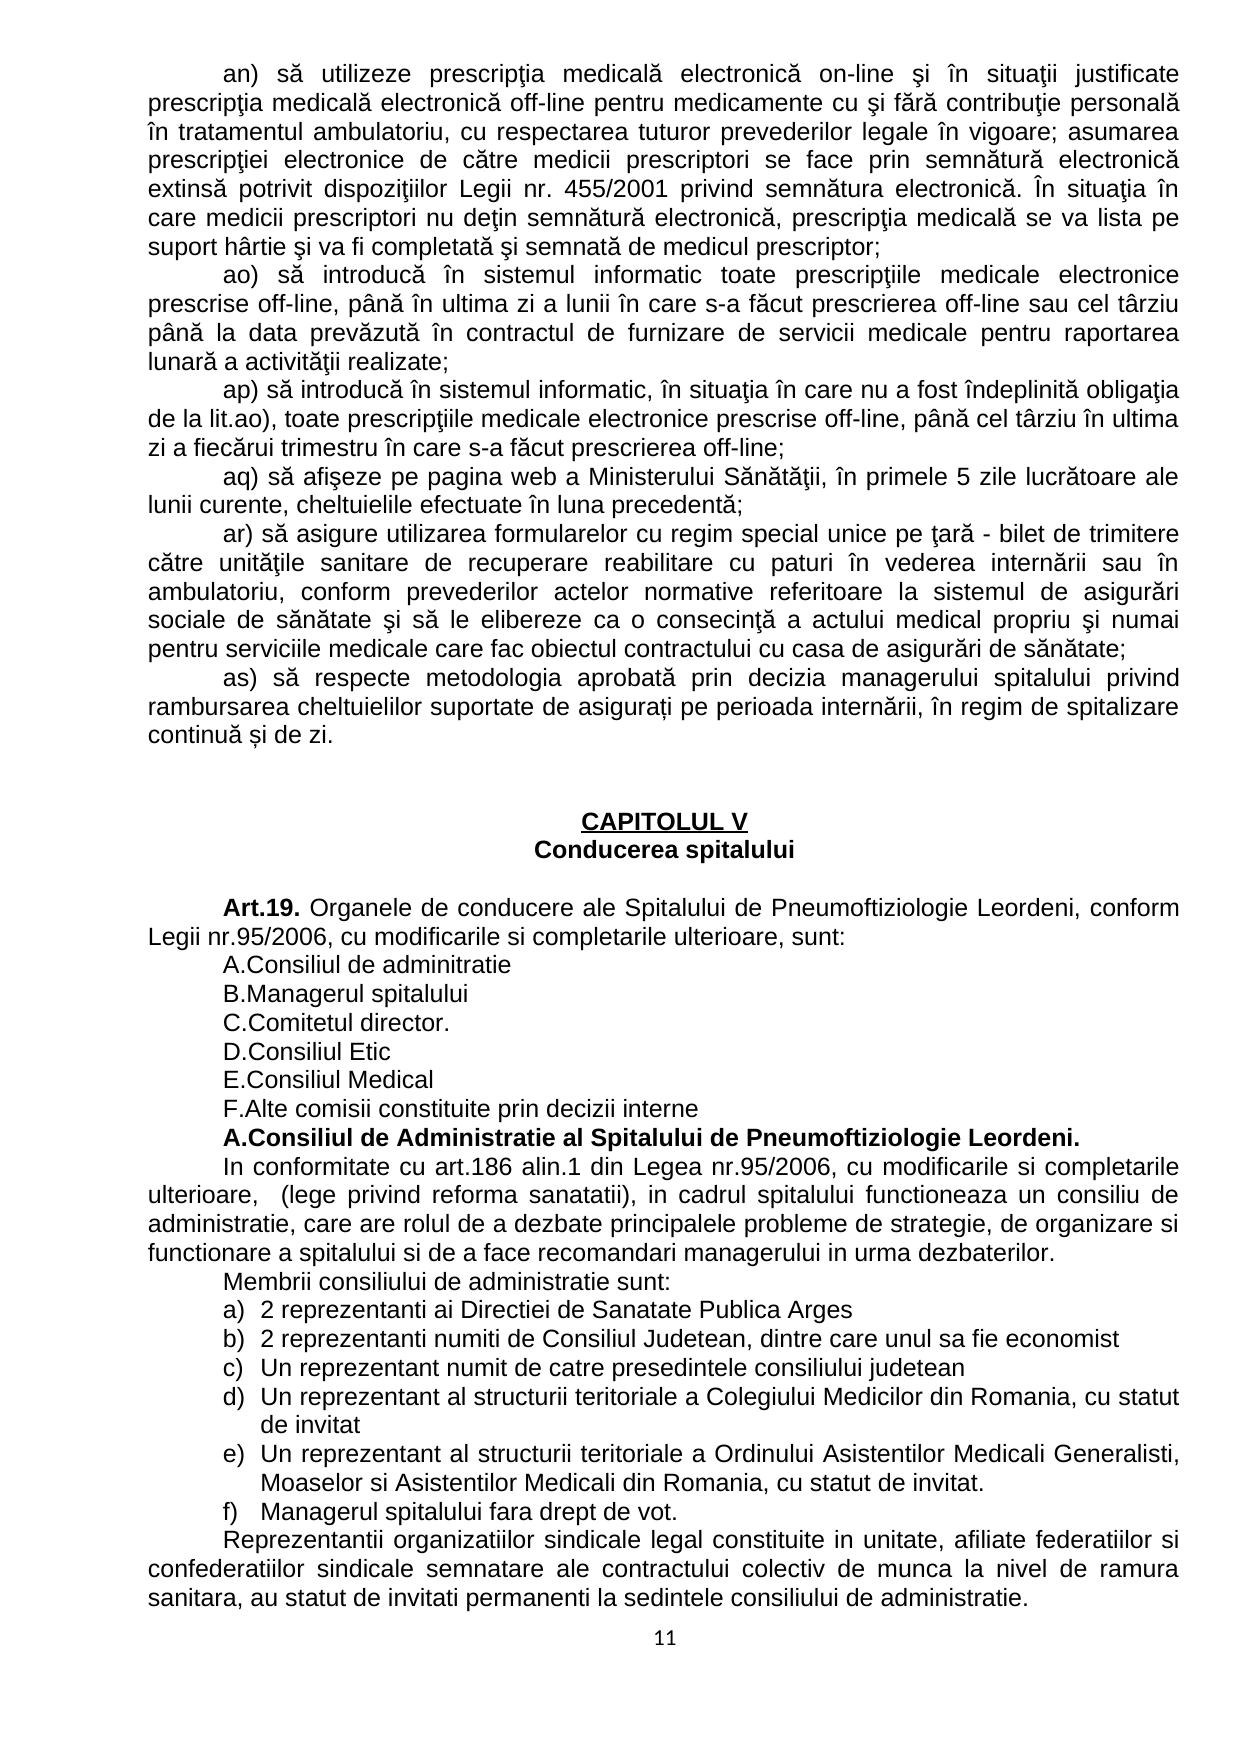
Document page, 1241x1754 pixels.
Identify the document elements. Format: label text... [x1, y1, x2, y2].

text Membrii consiliului de administratie sunt: [148, 1267, 1181, 1295]
text D.Consiliul Etic [148, 1037, 1181, 1065]
text C.Comitetul director. [148, 1008, 1181, 1037]
text ar) să asigure utilizarea formularelor cu regim special unice pe ţară - bilet de trimitere către unităţile sanitare de recuperare reabilitare cu paturi în vederea internării sau în ambulatoriu, conform prevederilor actelor normative referitoare la sistemul de asigurări sociale de sănătate şi să le elibereze ca o consecinţă a actului medical propriu şi numai pentru serviciile medicale care fac obiectul contractului cu casa de asigurări de sănătate; [148, 519, 1181, 663]
list 2 reprezentanti ai Directiei de Sanatate Publica Arges [223, 1295, 1181, 1324]
list Un reprezentant al structurii teritoriale a Colegiului Medicilor din Romania, cu statut de invitat [223, 1382, 1181, 1439]
text A.Consiliul de Administratie al Spitalului de Pneumoftiziologie Leordeni. [148, 1123, 1181, 1152]
text as) să respecte metodologia aprobată prin decizia managerului spitalului privind rambursarea cheltuielilor suportate de asigurați pe perioada internării, în regim de spitalizare continuă și de zi. [148, 663, 1181, 749]
list Managerul spitalului fara drept de vot. [223, 1497, 1181, 1525]
text A.Consiliul de adminitratie [148, 950, 1181, 979]
list 2 reprezentanti numiti de Consiliul Judetean, dintre care unul sa fie economist [223, 1324, 1181, 1353]
text ao) să introducă în sistemul informatic toate prescripţiile medicale electronice prescrise off-line, până în ultima zi a lunii în care s-a făcut prescrierea off-line sau cel târziu până la data prevăzută în contractul de furnizare de servicii medicale pentru raportarea lunară a activităţii realizate; [148, 260, 1181, 375]
text Reprezentantii organizatiilor sindicale legal constituite in unitate, afiliate federatiilor si confederatiilor sindicale semnatare ale contractului colectiv de munca la nivel de ramura sanitara, au statut de invitati permanenti la sedintele consiliului de administratie. [148, 1525, 1181, 1612]
text E.Consiliul Medical [148, 1065, 1181, 1094]
text aq) să afişeze pe pagina web a Ministerului Sănătăţii, în primele 5 zile lucrătoare ale lunii curente, cheltuielile efectuate în luna precedentă; [148, 462, 1181, 519]
text CAPITOLUL V [148, 807, 1181, 835]
text Conducerea spitalului [148, 835, 1181, 864]
text B.Managerul spitalului [148, 979, 1181, 1008]
list Un reprezentant al structurii teritoriale a Ordinului Asistentilor Medicali Generalisti, Moaselor si Asistentilor Medicali din Romania, cu statut de invitat. [223, 1439, 1181, 1497]
text an) să utilizeze prescripţia medicală electronică on-line şi în situaţii justificate prescripţia medicală electronică off-line pentru medicamente cu şi fără contribuţie personală în tratamentul ambulatoriu, cu respectarea tuturor prevederilor legale în vigoare; asumarea prescripţiei electronice de către medicii prescriptori se face prin semnătură electronică extinsă potrivit dispoziţiilor Legii nr. 455/2001 privind semnătura electronică. În situaţia în care medicii prescriptori nu deţin semnătură electronică, prescripţia medicală se va lista pe suport hârtie şi va fi completată şi semnată de medicul prescriptor; [148, 59, 1181, 260]
text Art.19. Organele de conducere ale Spitalului de Pneumoftiziologie Leordeni, conform Legii nr.95/2006, cu modificarile si completarile ulterioare, sunt: [148, 893, 1181, 950]
text F.Alte comisii constituite prin decizii interne [148, 1094, 1181, 1123]
list Un reprezentant numit de catre presedintele consiliului judetean [223, 1353, 1181, 1382]
text In conformitate cu art.186 alin.1 din Legea nr.95/2006, cu modificarile si completarile ulterioare, (lege privind reforma sanatatii), in cadrul spitalului functioneaza un consiliu de administratie, care are rolul de a dezbate principalele probleme de strategie, de organizare si functionare a spitalului si de a face recomandari managerului in urma dezbaterilor. [148, 1152, 1181, 1267]
text ap) să introducă în sistemul informatic, în situaţia în care nu a fost îndeplinită obligaţia de la lit.ao), toate prescripţiile medicale electronice prescrise off-line, până cel târziu în ultima zi a fiecărui trimestru în care s-a făcut prescrierea off-line; [148, 375, 1181, 462]
